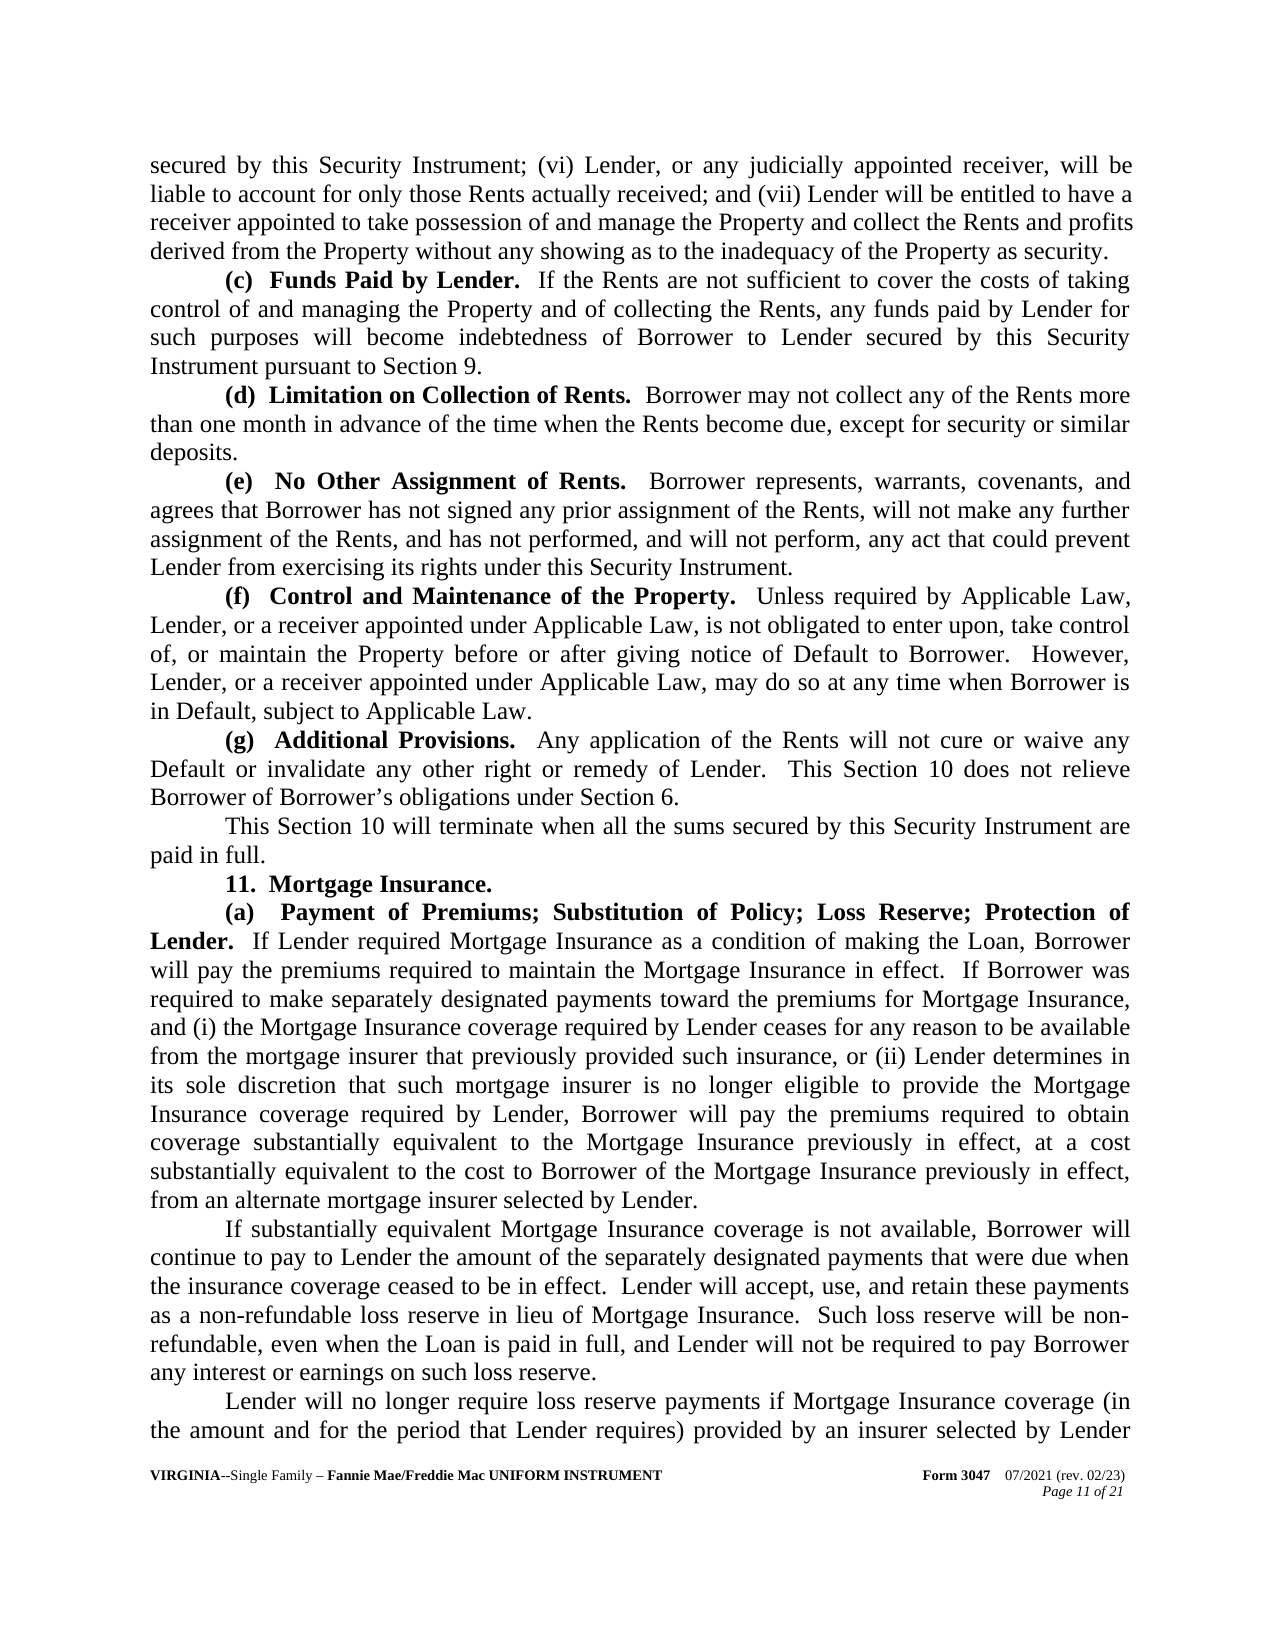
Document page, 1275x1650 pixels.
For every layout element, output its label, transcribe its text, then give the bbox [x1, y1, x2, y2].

text (d) Limitation on Collection of Rents. Borrower may not collect any of the Rents more than one month in advance of the time when the Rents become due, except for security or similar deposits. [150, 380, 1131, 466]
text (f) Control and Maintenance of the Property. Unless required by Applicable Law, Lender, or a receiver appointed under Applicable Law, is not obligated to enter upon, take control of, or maintain the Property before or after giving notice of Default to Borrower. However, Lender, or a receiver appointed under Applicable Law, may do so at any time when Borrower is in Default, subject to Applicable Law. [150, 581, 1131, 725]
text If substantially equivalent Mortgage Insurance coverage is not available, Borrower will continue to pay to Lender the amount of the separately designated payments that were due when the insurance coverage ceased to be in effect. Lender will accept, use, and retain these payments as a non-refundable loss reserve in lieu of Mortgage Insurance. Such loss reserve will be non-refundable, even when the Loan is paid in full, and Lender will not be required to pay Borrower any interest or earnings on such loss reserve. [150, 1214, 1131, 1386]
text (e) No Other Assignment of Rents. Borrower represents, warrants, covenants, and agrees that Borrower has not signed any prior assignment of the Rents, will not make any further assignment of the Rents, and has not performed, and will not perform, any act that could prevent Lender from exercising its rights under this Security Instrument. [150, 466, 1131, 581]
text (a) Payment of Premiums; Substitution of Policy; Loss Reserve; Protection of Lender. If Lender required Mortgage Insurance as a condition of making the Loan, Borrower will pay the premiums required to maintain the Mortgage Insurance in effect. If Borrower was required to make separately designated payments toward the premiums for Mortgage Insurance, and (i) the Mortgage Insurance coverage required by Lender ceases for any reason to be available from the mortgage insurer that previously provided such insurance, or (ii) Lender determines in its sole discretion that such mortgage insurer is no longer eligible to provide the Mortgage Insurance coverage required by Lender, Borrower will pay the premiums required to obtain coverage substantially equivalent to the Mortgage Insurance previously in effect, at a cost substantially equivalent to the cost to Borrower of the Mortgage Insurance previously in effect, from an alternate mortgage insurer selected by Lender. [150, 897, 1131, 1214]
text This Section 10 will terminate when all the sums secured by this Security Instrument are paid in full. [150, 811, 1131, 869]
text (g) Additional Provisions. Any application of the Rents will not cure or waive any Default or invalidate any other right or remedy of Lender. This Section 10 does not relieve Borrower of Borrower’s obligations under Section 6. [150, 725, 1131, 811]
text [150, 150, 1134, 265]
text (c) Funds Paid by Lender. If the Rents are not sufficient to cover the costs of taking control of and managing the Property and of collecting the Rents, any funds paid by Lender for such purposes will become indebtedness of Borrower to Lender secured by this Security Instrument pursuant to Section 9. [150, 265, 1131, 380]
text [150, 1386, 1131, 1444]
text 11. Mortgage Insurance. [150, 869, 1131, 897]
